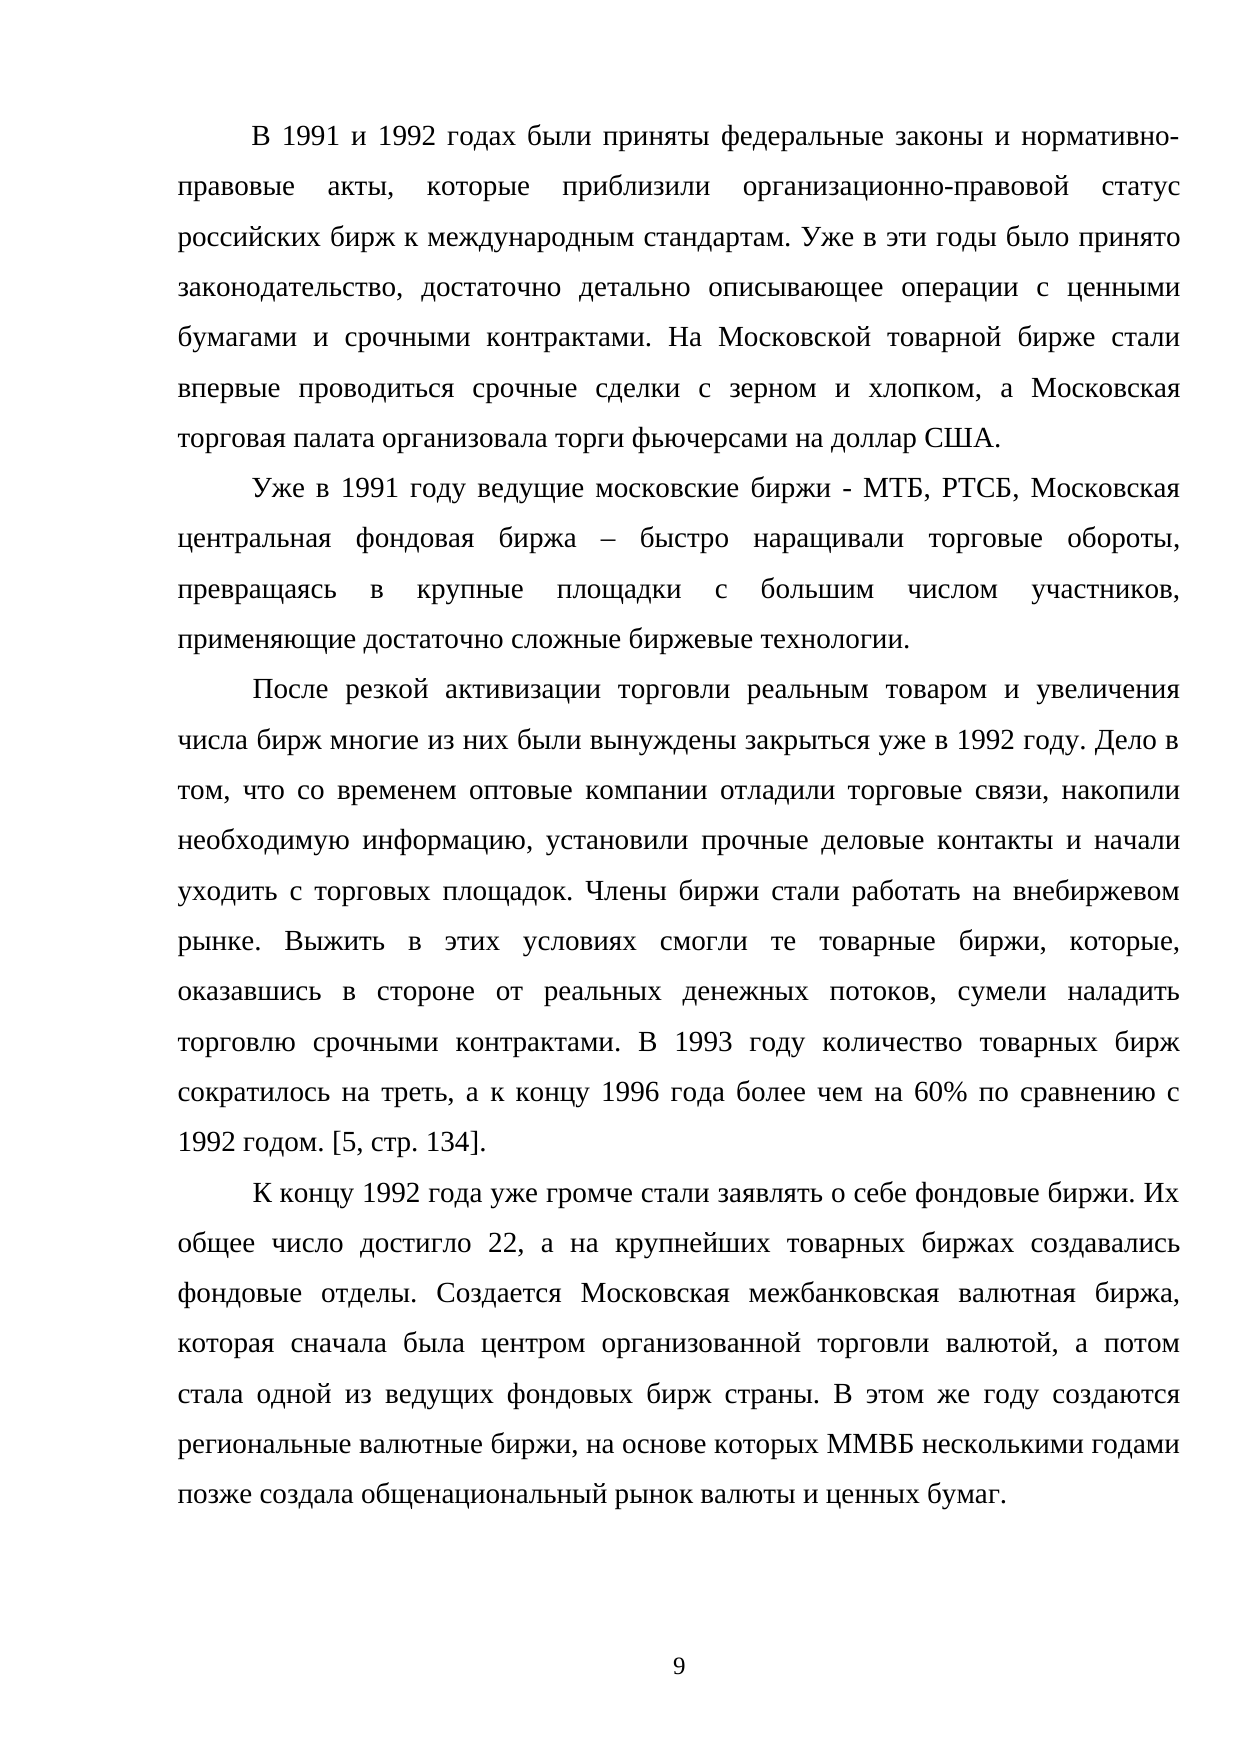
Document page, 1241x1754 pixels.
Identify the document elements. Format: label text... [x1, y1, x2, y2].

text В 1991 и 1992 годах были приняты федеральные законы и нормативно-правовые акты, которые приблизили организационно-правовой статус российских бирж к международным стандартам. Уже в эти годы было принято законодательство, достаточно детально описывающее операции с ценными бумагами и срочными контрактами. На Московской товарной бирже стали впервые проводиться срочные сделки с зерном и хлопком, а Московская торговая палата организовала торги фьючерсами на доллар США. [177, 118, 1181, 453]
text К концу 1992 года уже громче стали заявлять о себе фондовые биржи. Их общее число достигло 22, а на крупнейших товарных биржах создавались фондовые отделы. Создается Московская межбанковская валютная биржа, которая сначала была центром организованной торговли валютой, а потом стала одной из ведущих фондовых бирж страны. В этом же году создаются региональные валютные биржи, на основе которых ММВБ несколькими годами позже создала общенациональный рынок валюты и ценных бумаг. [177, 1175, 1181, 1510]
text Уже в 1991 году ведущие московские биржи - МТБ, РТСБ, Московская центральная фондовая биржа – быстро наращивали торговые обороты, превращаясь в крупные площадки с большим числом участников, применяющие достаточно сложные биржевые технологии. [177, 470, 1181, 655]
text После резкой активизации торговли реальным товаром и увеличения числа бирж многие из них были вынуждены закрыться уже в 1992 году. Дело в том, что со временем оптовые компании отладили торговые связи, накопили необходимую информацию, установили прочные деловые контакты и начали уходить с торговых площадок. Члены биржи стали работать на внебиржевом рынке. Выжить в этих условиях смогли те товарные биржи, которые, оказавшись в стороне от реальных денежных потоков, сумели наладить торговлю срочными контрактами. В 1993 году количество товарных бирж сократилось на треть, а к концу 1996 года более чем на 60% по сравнению с 1992 годом. [5, стр. 134]. [177, 672, 1181, 1158]
